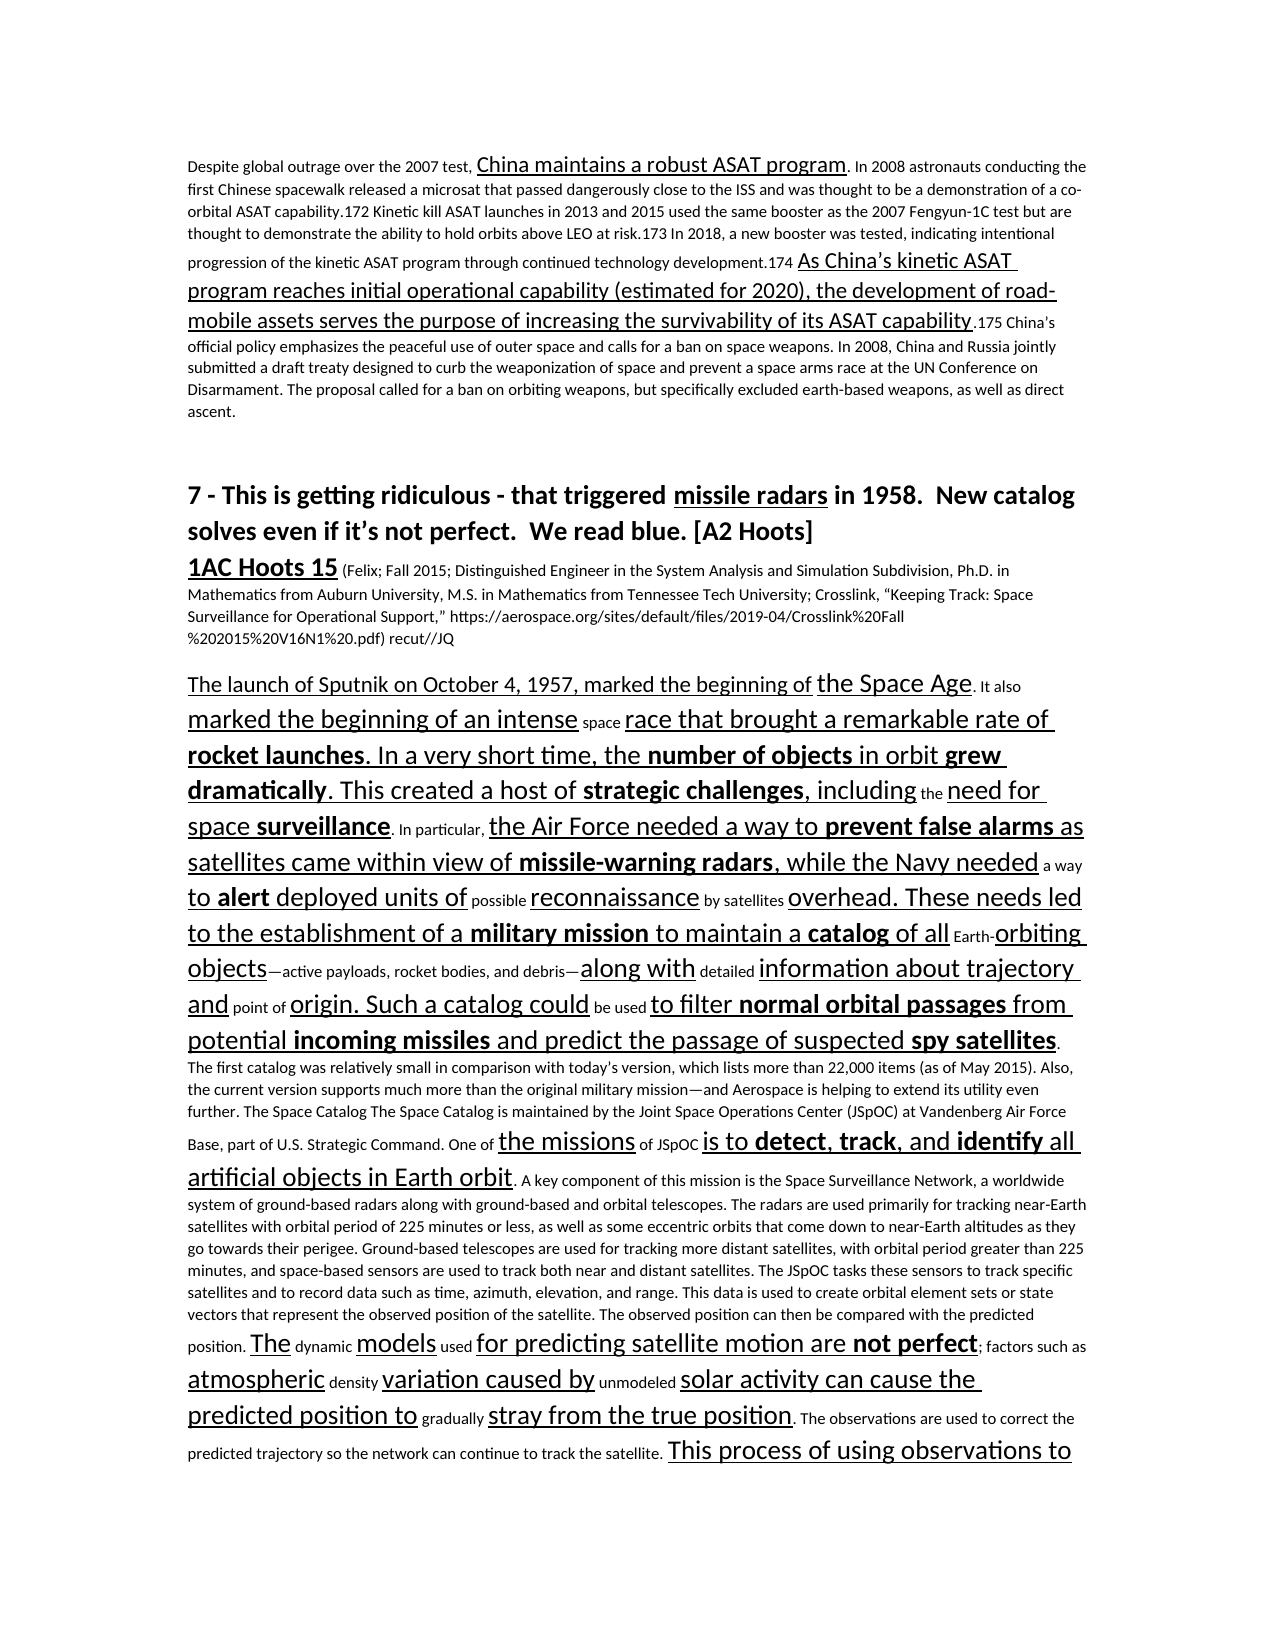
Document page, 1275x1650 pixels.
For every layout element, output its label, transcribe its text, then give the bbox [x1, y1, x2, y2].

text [187, 667, 1087, 1467]
text Despite global outrage over the 2007 test, China maintains a robust ASAT program. In 2008 astronauts conducting the first Chinese spacewalk released a microsat that passed dangerously close to the ISS and was thought to be a demonstration of a co-orbital ASAT capability.172 Kinetic kill ASAT launches in 2013 and 2015 used the same booster as the 2007 Fengyun-1C test but are thought to demonstrate the ability to hold orbits above LEO at risk.173 In 2018, a new booster was tested, indicating intentional progression of the kinetic ASAT program through continued technology development.174 As China’s kinetic ASAT program reaches initial operational capability (estimated for 2020), the development of road-mobile assets serves the purpose of increasing the survivability of its ASAT capability.175 China’s official policy emphasizes the peaceful use of outer space and calls for a ban on space weapons. In 2008, China and Russia jointly submitted a draft treaty designed to curb the weaponization of space and prevent a space arms race at the UN Conference on Disarmament. The proposal called for a ban on orbiting weapons, but specifically excluded earth-based weapons, as well as direct ascent. [187, 150, 1087, 422]
text 1AC Hoots 15 (Felix; Fall 2015; Distinguished Engineer in the System Analysis and Simulation Subdivision, Ph.D. in Mathematics from Auburn University, M.S. in Mathematics from Tennessee Tech University; Crosslink, “Keeping Track: Space Surveillance for Operational Support,” https://aerospace.org/sites/default/files/2019-04/Crosslink%20Fall%202015%20V16N1%20.pdf) recut//JQ [187, 550, 1087, 648]
subtitle 7 - This is getting ridiculous - that triggered missile radars in 1958. New catalog solves even if it’s not perfect. We read blue. [A2 Hoots] [187, 478, 1087, 547]
